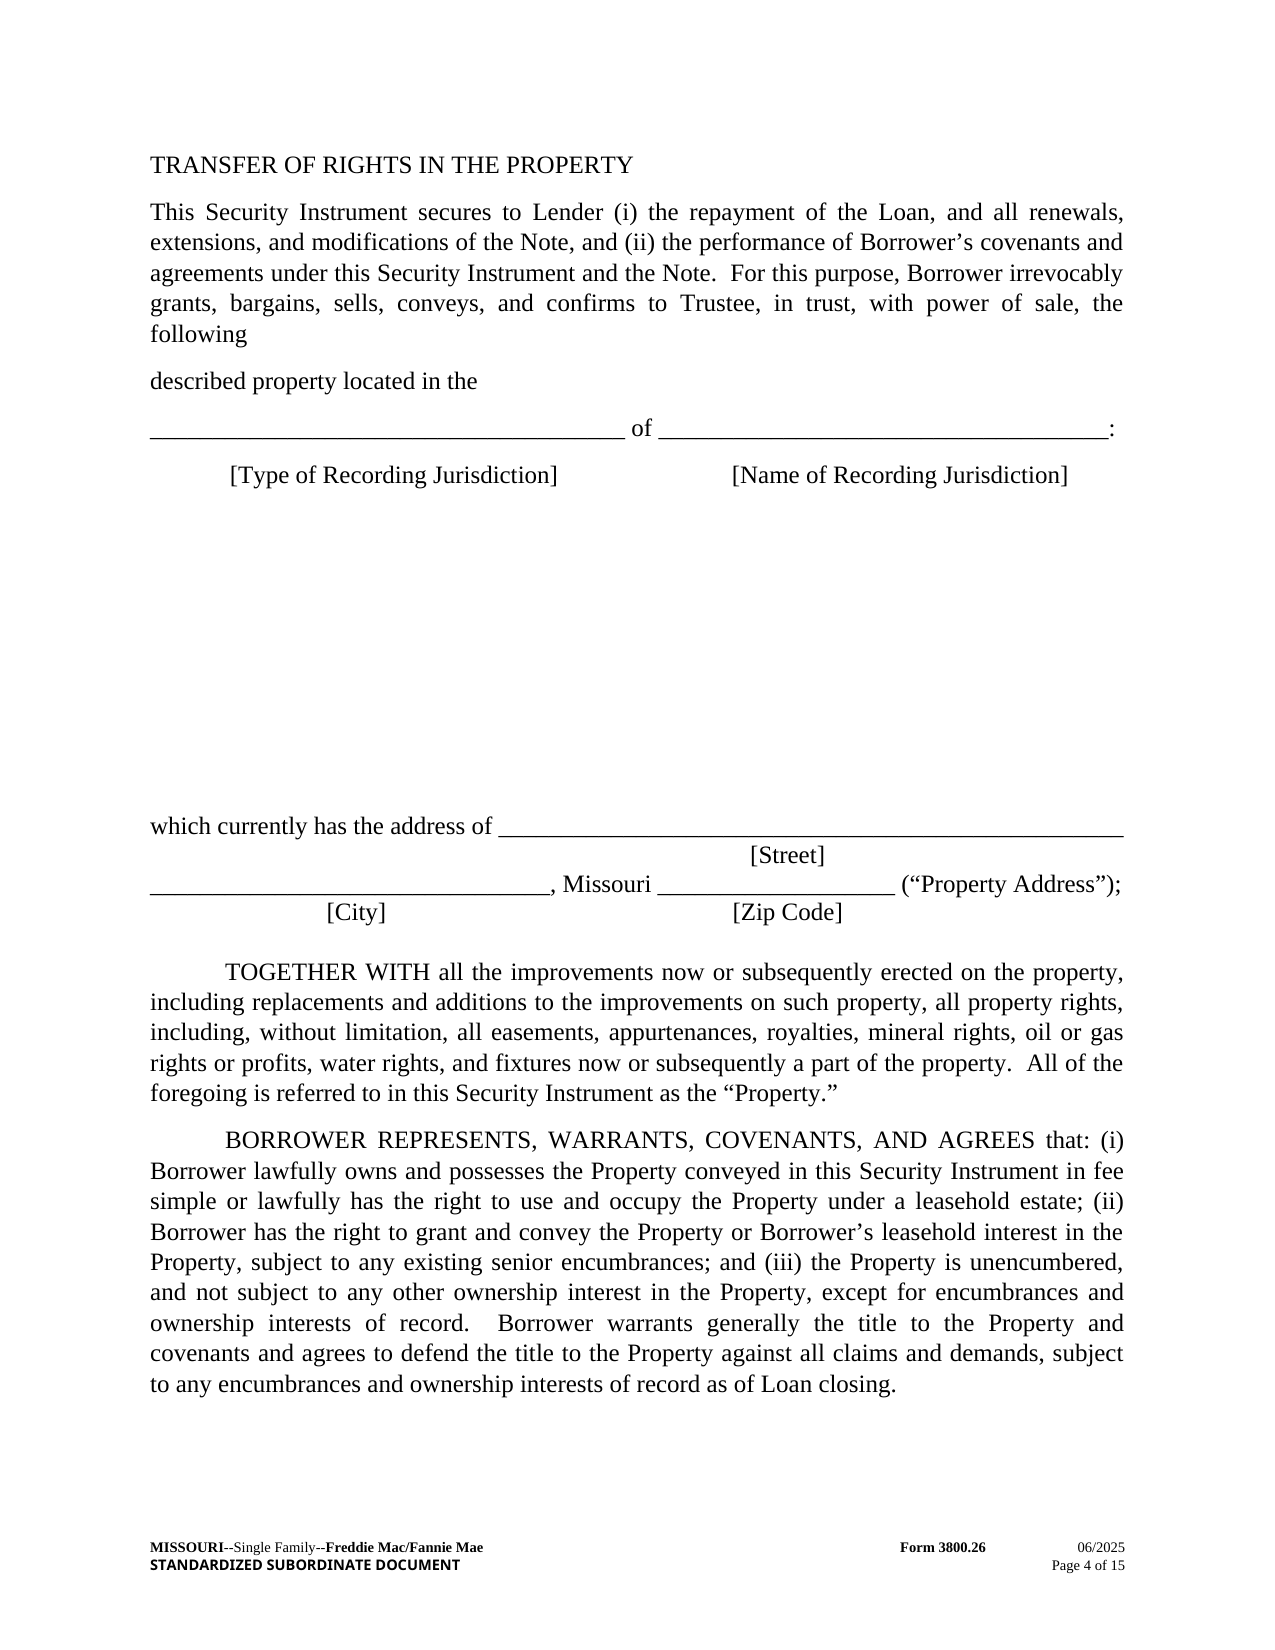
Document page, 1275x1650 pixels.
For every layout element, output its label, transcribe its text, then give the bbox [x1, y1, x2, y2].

text [Street] [150, 840, 1125, 869]
text This Security Instrument secures to Lender (i) the repayment of the Loan, and all renewals, extensions, and modifications of the Note, and (ii) the performance of Borrower’s covenants and agreements under this Security Instrument and the Note. For this purpose, Borrower irrevocably grants, bargains, sells, conveys, and confirms to Trustee, in trust, with power of sale, the following [150, 197, 1125, 347]
text TRANSFER OF RIGHTS IN THE PROPERTY [150, 150, 1125, 179]
text [City] [Zip Code] [150, 897, 1125, 926]
text [Type of Recording Jurisdiction] [Name of Recording Jurisdiction] [150, 460, 1125, 489]
text ______________________________________ of ____________________________________: [150, 413, 1125, 442]
text TOGETHER WITH all the improvements now or subsequently erected on the property, including replacements and additions to the improvements on such property, all property rights, including, without limitation, all easements, appurtenances, royalties, mineral rights, oil or gas rights or profits, water rights, and fixtures now or subsequently a part of the property. All of the foregoing is referred to in this Security Instrument as the “Property.” [150, 957, 1125, 1107]
text ________________________________, Missouri ___________________ (“Property Address”); [150, 869, 1125, 897]
text which currently has the address of __________________________________________________ [150, 811, 1125, 840]
text described property located in the [150, 366, 1125, 394]
text BORROWER REPRESENTS, WARRANTS, COVENANTS, AND AGREES that: (i) Borrower lawfully owns and possesses the Property conveyed in this Security Instrument in fee simple or lawfully has the right to use and occupy the Property under a leasehold estate; (ii) Borrower has the right to grant and convey the Property or Borrower’s leasehold interest in the Property, subject to any existing senior encumbrances; and (iii) the Property is unencumbered, and not subject to any other ownership interest in the Property, except for encumbrances and ownership interests of record. Borrower warrants generally the title to the Property and covenants and agrees to defend the title to the Property against all claims and demands, subject to any encumbrances and ownership interests of record as of Loan closing. [150, 1125, 1125, 1397]
